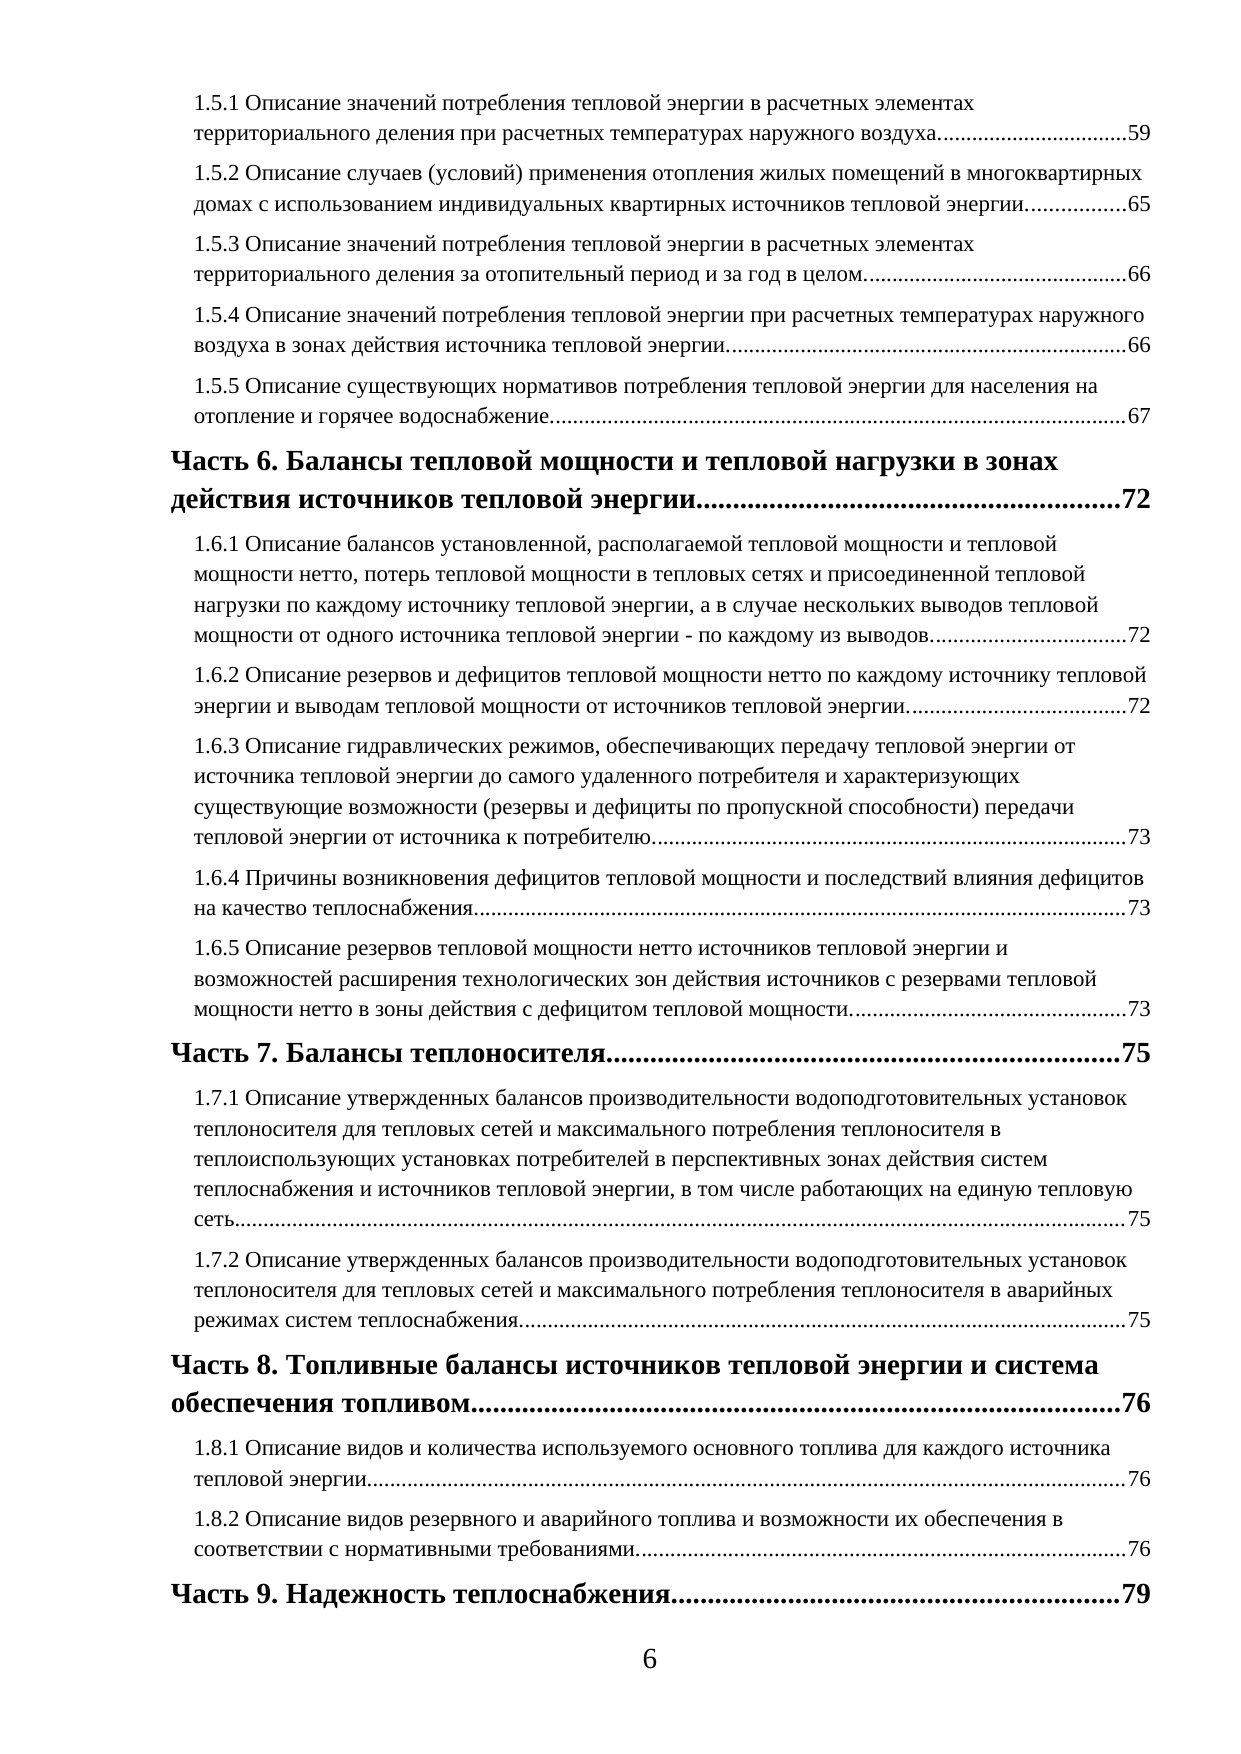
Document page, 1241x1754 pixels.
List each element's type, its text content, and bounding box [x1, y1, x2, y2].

text 1.5.2 Описание случаев (условий) применения отопления жилых помещений в многоквартирных домах с использованием индивидуальных квартирных источников тепловой энергии. 65 [193, 159, 1152, 216]
text 1.5.1 Описание значений потребления тепловой энергии в расчетных элементах территориального деления при расчетных температурах наружного воздуха. 59 [193, 89, 1152, 145]
text 1.5.5 Описание существующих нормативов потребления тепловой энергии для населения на отопление и горячее водоснабжение. 67 [193, 372, 1152, 428]
text 1.8.1 Описание видов и количества используемого основного топлива для каждого источника тепловой энергии. 76 [193, 1434, 1152, 1491]
text Часть 9. Надежность теплоснабжения. 79 [171, 1576, 1152, 1610]
text 1.5.3 Описание значений потребления тепловой энергии в расчетных элементах территориального деления за отопительный период и за год в целом. 66 [193, 230, 1152, 287]
text 1.6.3 Описание гидравлических режимов, обеспечивающих передачу тепловой энергии от источника тепловой энергии до самого удаленного потребителя и характеризующих существующие возможности (резервы и дефициты по пропускной способности) передачи тепловой энергии от источника к потребителю. 73 [193, 732, 1152, 849]
text 1.6.5 Описание резервов тепловой мощности нетто источников тепловой энергии и возможностей расширения технологических зон действия источников с резервами тепловой мощности нетто в зоны действия с дефицитом тепловой мощности. 73 [193, 934, 1152, 1021]
text 1.6.2 Описание резервов и дефицитов тепловой мощности нетто по каждому источнику тепловой энергии и выводам тепловой мощности от источников тепловой энергии. 72 [193, 662, 1152, 718]
text 1.7.2 Описание утвержденных балансов производительности водоподготовительных установок теплоносителя для тепловых сетей и максимального потребления теплоносителя в аварийных режимах систем теплоснабжения. 75 [193, 1246, 1152, 1333]
text 1.5.4 Описание значений потребления тепловой энергии при расчетных температурах наружного воздуха в зонах действия источника тепловой энергии. 66 [193, 301, 1152, 358]
text Часть 6. Балансы тепловой мощности и тепловой нагрузки в зонах действия источников тепловой энергии. 72 [171, 443, 1152, 515]
text 1.7.1 Описание утвержденных балансов производительности водоподготовительных установок теплоносителя для тепловых сетей и максимального потребления теплоносителя в теплоиспользующих установках потребителей в перспективных зонах действия систем теплоснабжения и источников тепловой энергии, в том числе работающих на единую тепловую сеть. 75 [193, 1084, 1152, 1232]
text 1.6.4 Причины возникновения дефицитов тепловой мощности и последствий влияния дефицитов на качество теплоснабжения. 73 [193, 864, 1152, 920]
text 1.6.1 Описание балансов установленной, располагаемой тепловой мощности и тепловой мощности нетто, потерь тепловой мощности в тепловых сетях и присоединенной тепловой нагрузки по каждому источнику тепловой энергии, а в случае нескольких выводов тепловой мощности от одного источника тепловой энергии - по каждому из выводов. 72 [193, 530, 1152, 647]
text Часть 7. Балансы теплоносителя. 75 [171, 1036, 1152, 1069]
text Часть 8. Топливные балансы источников тепловой энергии и система обеспечения топливом. 76 [171, 1347, 1152, 1419]
text 1.8.2 Описание видов резервного и аварийного топлива и возможности их обеспечения в соответствии с нормативными требованиями. 76 [193, 1505, 1152, 1562]
